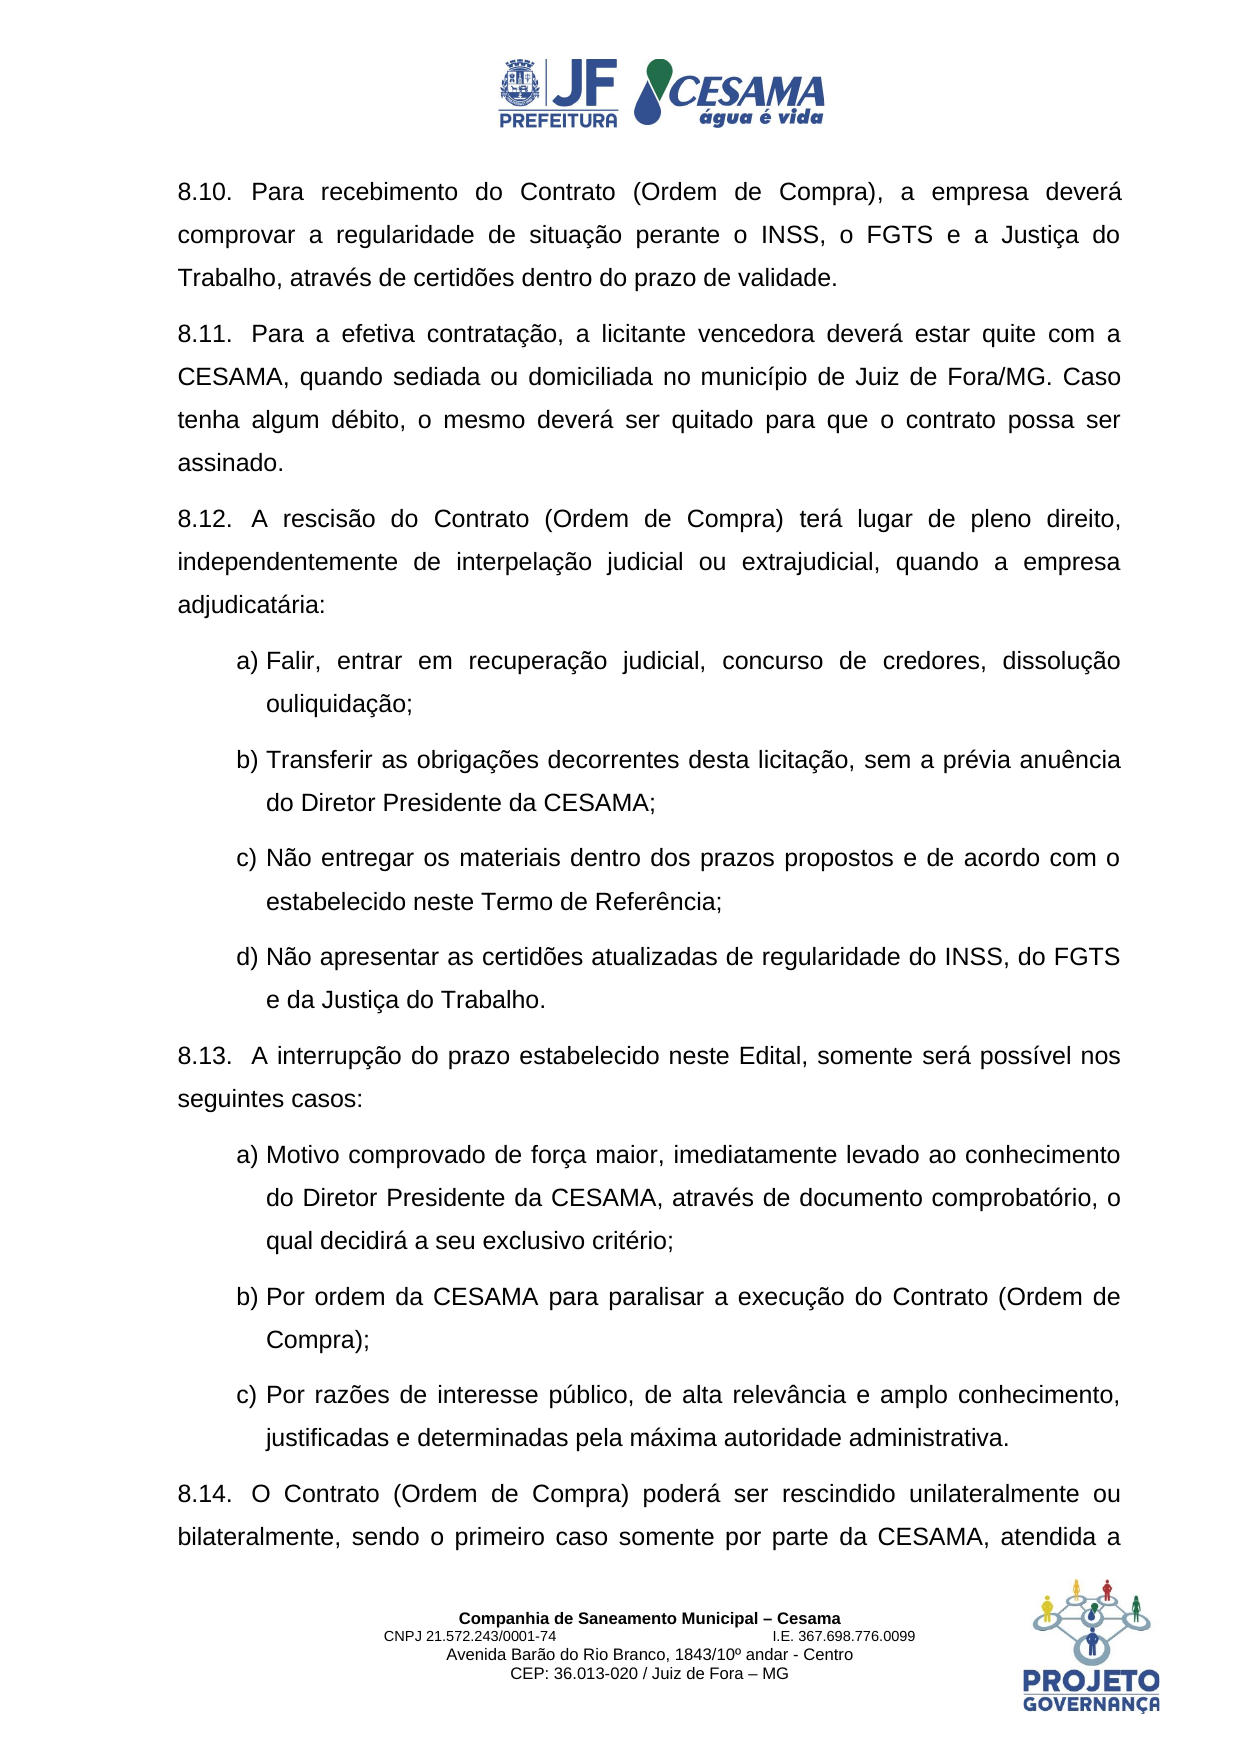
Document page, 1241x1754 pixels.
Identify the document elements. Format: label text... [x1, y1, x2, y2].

list A interrupção do prazo estabelecido neste Edital, somente será possível nos seguintes casos: [177, 1041, 1122, 1113]
list Não entregar os materiais dentro dos prazos propostos e de acordo com o estabelecido neste Termo de Referência; [236, 843, 1122, 915]
list Por ordem da CESAMA para paralisar a execução do Contrato (Ordem de Compra); [236, 1282, 1122, 1353]
list Não apresentar as certidões atualizadas de regularidade do INSS, do FGTS e da Justiça do Trabalho. [236, 942, 1122, 1014]
picture [1023, 1579, 1160, 1714]
picture [498, 59, 825, 128]
list A rescisão do Contrato (Ordem de Compra) terá lugar de pleno direito, independentemente de interpelação judicial ou extrajudicial, quando a empresa adjudicatária: [177, 504, 1122, 619]
list Transferir as obrigações decorrentes desta licitação, sem a prévia anuência do Diretor Presidente da CESAMA; [236, 745, 1122, 817]
list Motivo comprovado de força maior, imediatamente levado ao conhecimento do Diretor Presidente da CESAMA, através de documento comprobatório, o qual decidirá a seu exclusivo critério; [236, 1140, 1122, 1255]
list Para a efetiva contratação, a licitante vencedora deverá estar quite com a CESAMA, quando sediada ou domiciliada no município de Juiz de Fora/MG. Caso tenha algum débito, o mesmo deverá ser quitado para que o contrato possa ser assinado. [177, 319, 1122, 477]
list Para recebimento do Contrato (Ordem de Compra), a empresa deverá comprovar a regularidade de situação perante o INSS, o FGTS e a Justiça do Trabalho, através de certidões dentro do prazo de validade. [177, 177, 1122, 292]
list Falir, entrar em recuperação judicial, concurso de credores, dissolução ouliquidação; [236, 646, 1122, 718]
list Por razões de interesse público, de alta relevância e amplo conhecimento, justificadas e determinadas pela máxima autoridade administrativa. [236, 1380, 1122, 1452]
